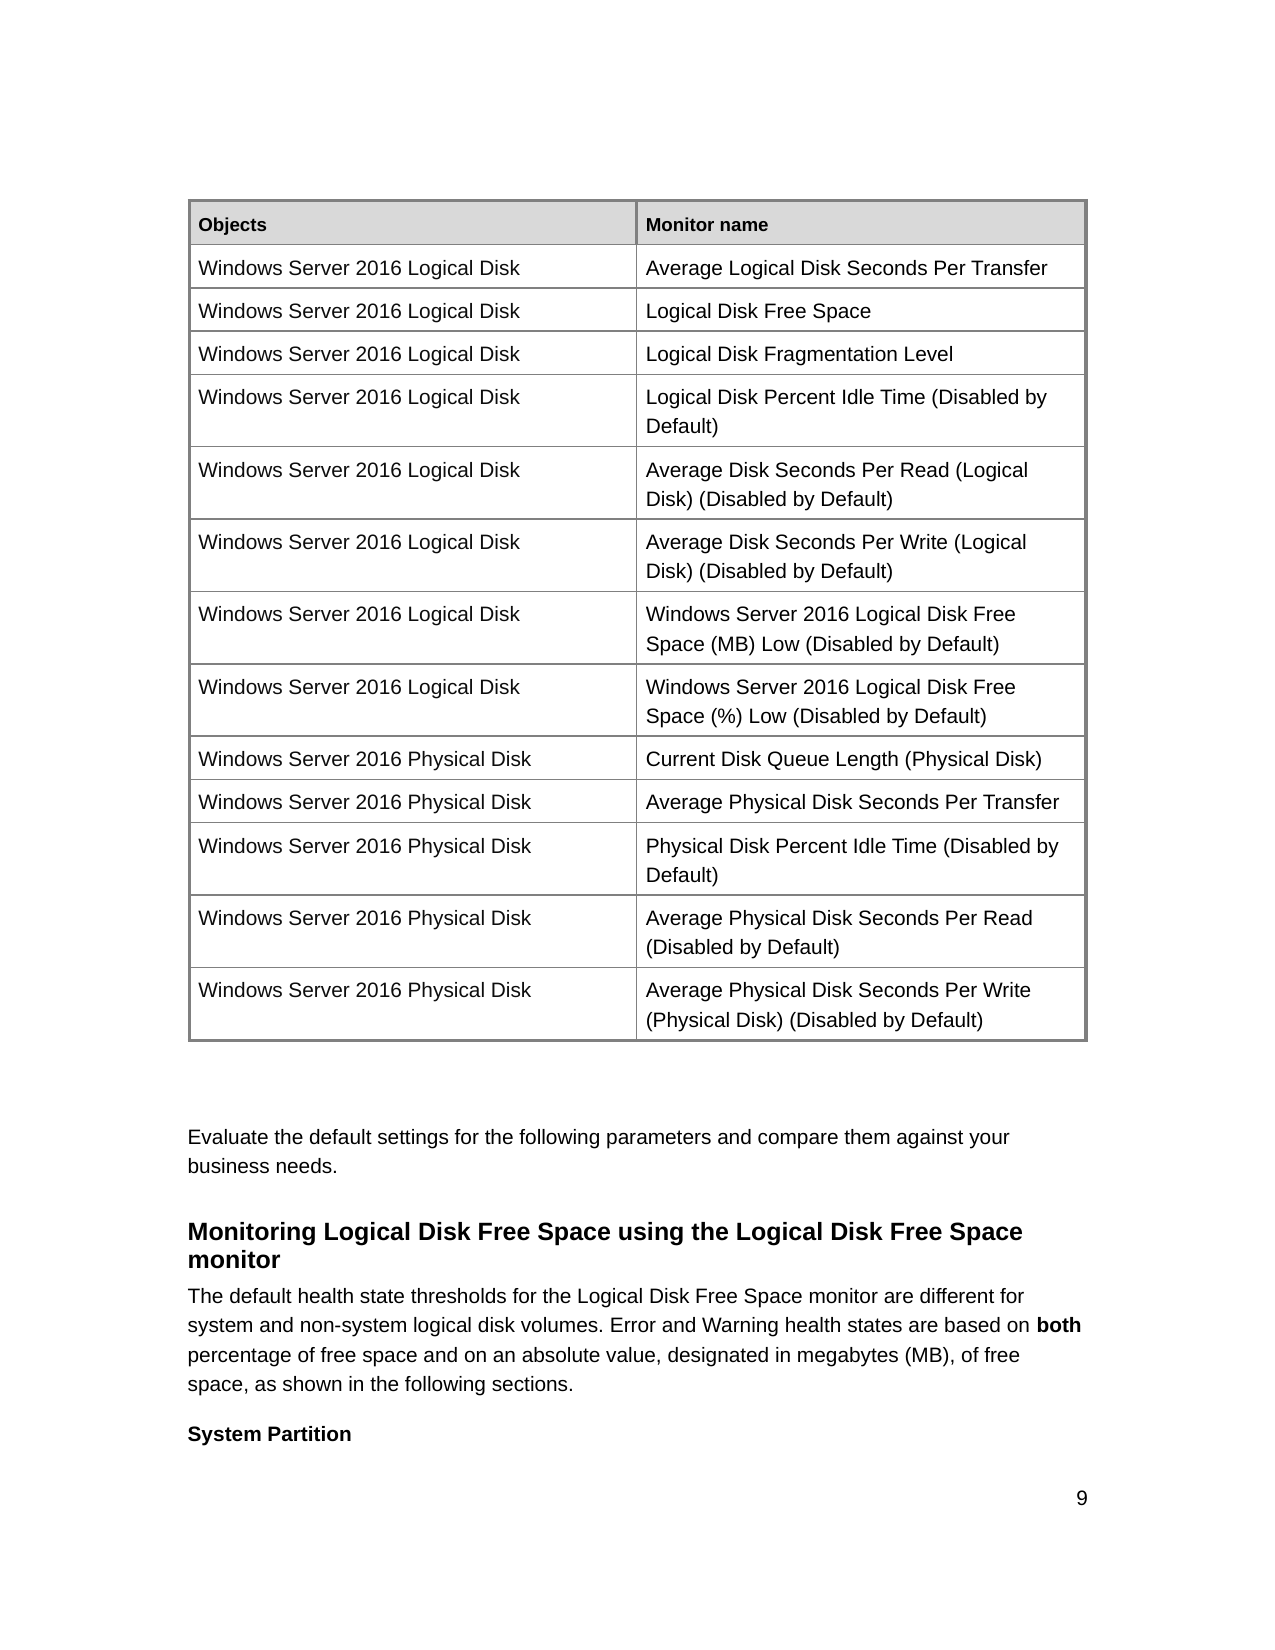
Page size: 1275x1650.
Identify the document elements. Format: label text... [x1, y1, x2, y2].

table_cell Average Disk Seconds Per Write (Logical Disk) (Disabled by Default) [637, 520, 1084, 591]
table_header Objects [191, 202, 635, 244]
table_cell Windows Server 2016 Logical Disk [191, 245, 636, 287]
table_cell Average Disk Seconds Per Read (Logical Disk) (Disabled by Default) [637, 447, 1084, 518]
table_cell Windows Server 2016 Logical Disk [191, 520, 636, 591]
table_cell Windows Server 2016 Logical Disk [191, 447, 636, 518]
text Evaluate the default settings for the following parameters and compare them against your business needs. [187, 1068, 1087, 1179]
table_cell Physical Disk Percent Idle Time (Disabled by Default) [637, 823, 1084, 894]
table_cell Windows Server 2016 Logical Disk [191, 375, 636, 446]
table_cell Average Physical Disk Seconds Per Transfer [637, 780, 1084, 822]
text System Partition [187, 1422, 1087, 1446]
text Monitoring Logical Disk Free Space using the Logical Disk Free Space monitor [187, 1217, 1087, 1274]
table_cell Windows Server 2016 Physical Disk [191, 780, 636, 822]
table_cell Current Disk Queue Length (Physical Disk) [637, 737, 1084, 779]
table_cell Windows Server 2016 Physical Disk [191, 737, 636, 779]
table_header Monitor name [638, 202, 1084, 244]
table_cell Logical Disk Fragmentation Level [637, 332, 1084, 373]
table_cell Windows Server 2016 Logical Disk [191, 665, 636, 735]
table_cell Average Physical Disk Seconds Per Read (Disabled by Default) [637, 896, 1084, 967]
table_cell Logical Disk Free Space [637, 289, 1084, 330]
table_cell Windows Server 2016 Logical Disk Free Space (%) Low (Disabled by Default) [637, 665, 1084, 735]
text The default health state thresholds for the Logical Disk Free Space monitor are different for system and non-system logical disk volumes. Error and Warning health states are based on both percentage of free space and on an absolute value, designated in megabytes (MB), of free space, as shown in the following sections. [187, 1280, 1087, 1397]
table_cell Windows Server 2016 Logical Disk [191, 289, 636, 330]
table_cell Average Logical Disk Seconds Per Transfer [637, 245, 1084, 287]
table_cell Windows Server 2016 Physical Disk [191, 968, 636, 1039]
table_cell Windows Server 2016 Logical Disk [191, 332, 636, 373]
table_cell Average Physical Disk Seconds Per Write (Physical Disk) (Disabled by Default) [637, 968, 1084, 1039]
table_cell Windows Server 2016 Logical Disk Free Space (MB) Low (Disabled by Default) [637, 592, 1084, 663]
table_cell Logical Disk Percent Idle Time (Disabled by Default) [637, 375, 1084, 446]
table_cell Windows Server 2016 Logical Disk [191, 592, 636, 663]
table_cell Windows Server 2016 Physical Disk [191, 823, 636, 894]
table_cell Windows Server 2016 Physical Disk [191, 896, 636, 967]
